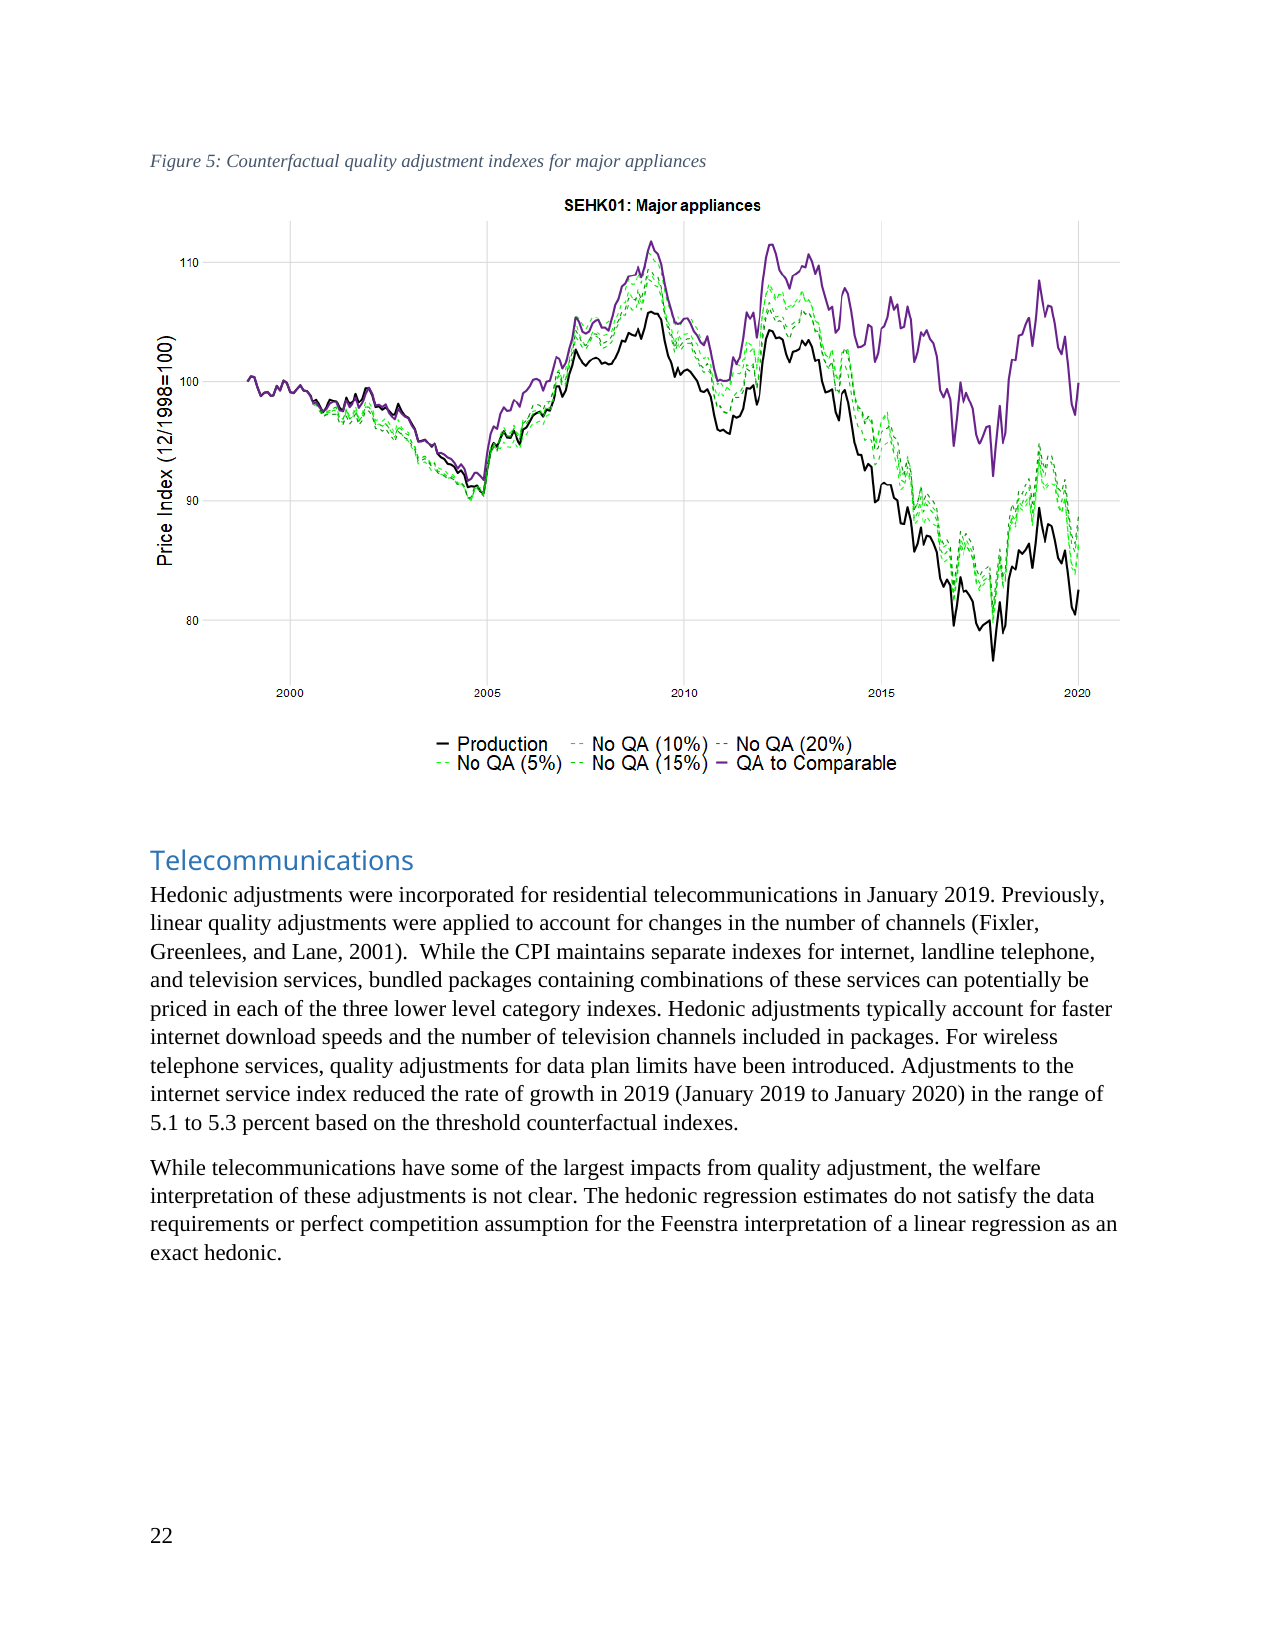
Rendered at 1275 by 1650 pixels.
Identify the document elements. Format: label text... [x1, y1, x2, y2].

subtitle Telecommunications [150, 841, 1125, 878]
picture [150, 192, 1125, 778]
text Figure 5: Counterfactual quality adjustment indexes for major appliances [150, 150, 1125, 172]
text While telecommunications have some of the largest impacts from quality adjustment, the welfare interpretation of these adjustments is not clear. The hedonic regression estimates do not satisfy the data requirements or perfect competition assumption for the Feenstra interpretation of a linear regression as an exact hedonic. [150, 1154, 1125, 1265]
text Hedonic adjustments were incorporated for residential telecommunications in January 2019. Previously, linear quality adjustments were applied to account for changes in the number of channels (Fixler, Greenlees, and Lane, 2001). While the CPI maintains separate indexes for internet, landline telephone, and television services, bundled packages containing combinations of these services can potentially be priced in each of the three lower level category indexes. Hedonic adjustments typically account for faster internet download speeds and the number of television channels included in packages. For wireless telephone services, quality adjustments for data plan limits have been introduced. Adjustments to the internet service index reduced the rate of growth in 2019 (January 2019 to January 2020) in the range of 5.1 to 5.3 percent based on the threshold counterfactual indexes. [150, 881, 1125, 1135]
